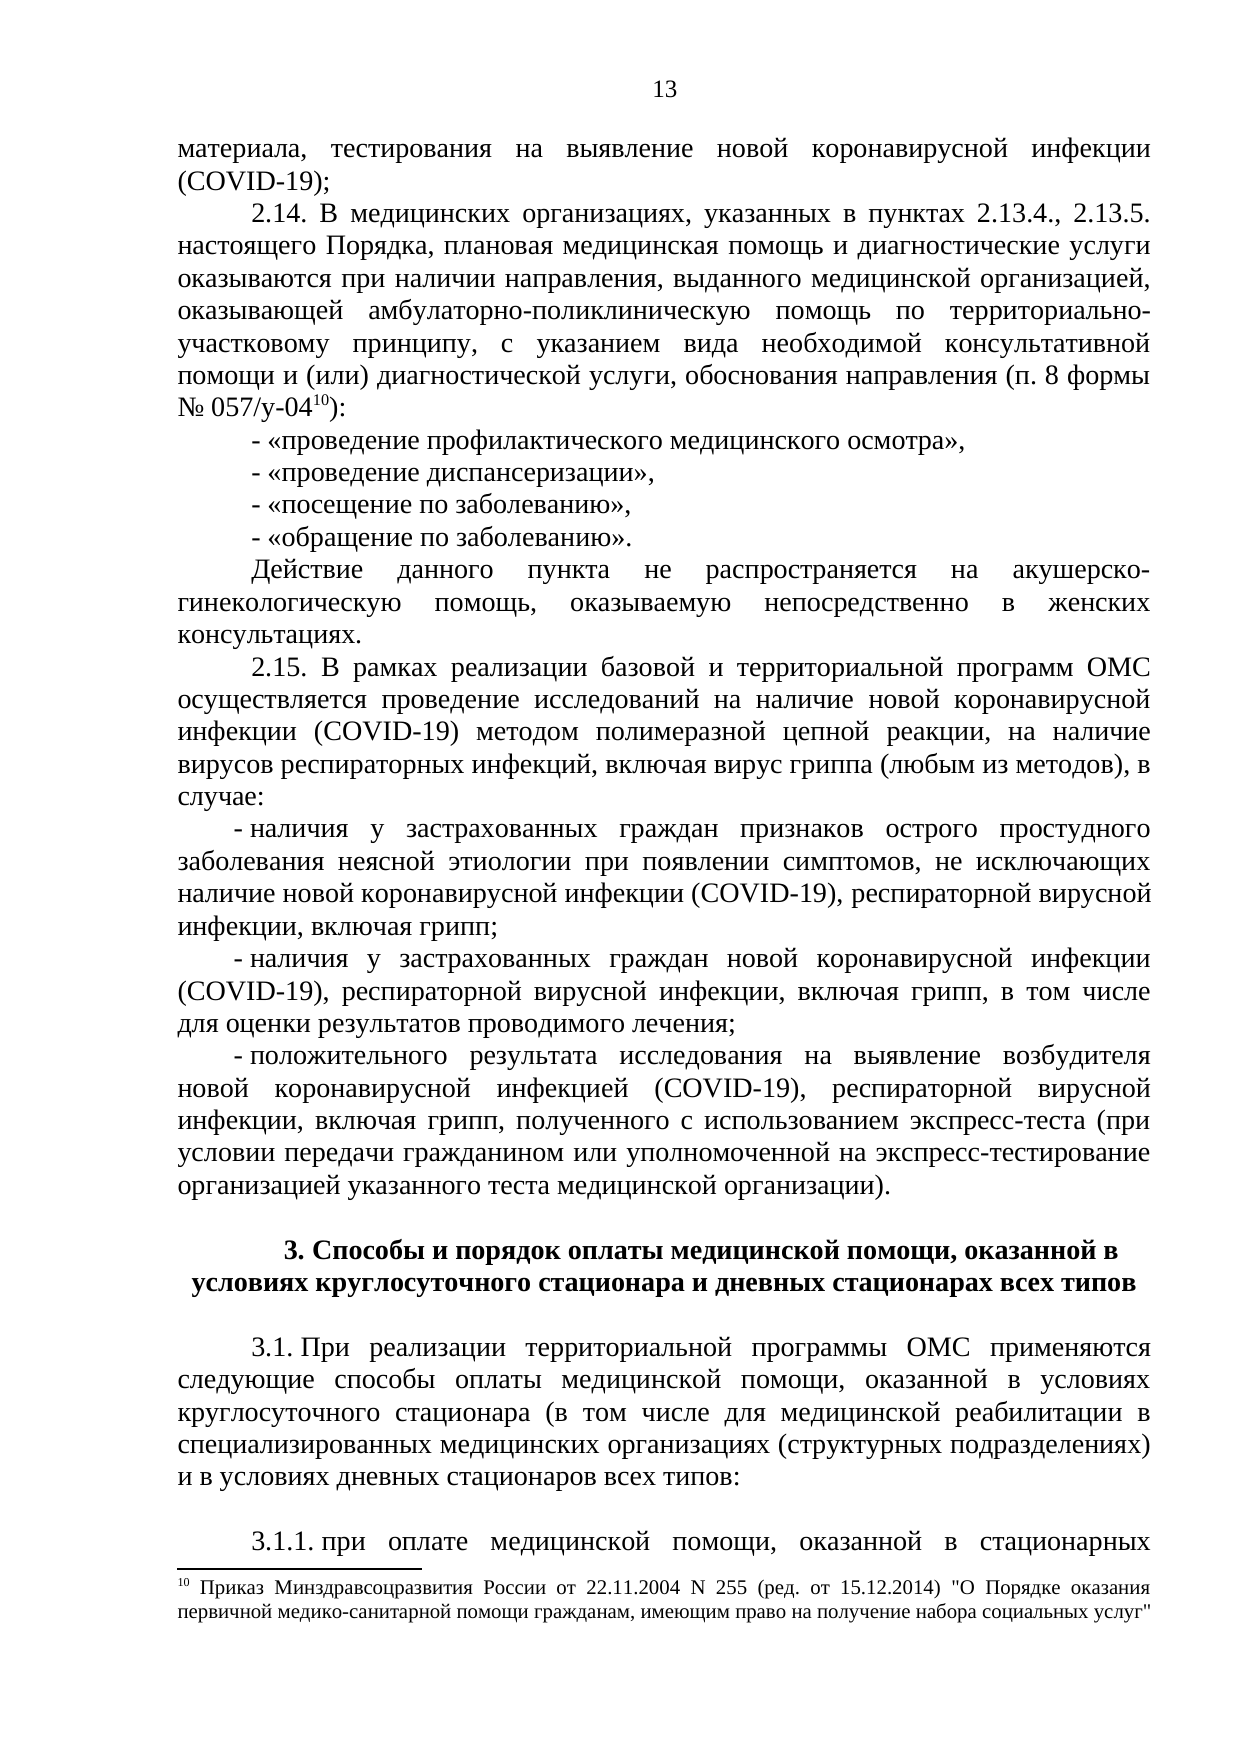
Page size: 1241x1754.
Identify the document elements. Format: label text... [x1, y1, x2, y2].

text 3. Способы и порядок оплаты медицинской помощи, оказанной в условиях круглосуточного стационара и дневных стационарах всех типов [177, 1233, 1152, 1297]
text 2.14. В медицинских организациях, указанных в пунктах 2.13.4., 2.13.5. настоящего Порядка, плановая медицинская помощь и диагностические услуги оказываются при наличии направления, выданного медицинской организацией, оказывающей амбулаторно-поликлиническую помощь по территориально-участковому принципу, с указанием вида необходимой консультативной помощи и (или) диагностической услуги, обоснования направления (п. 8 формы № 057/у-04): [177, 196, 1152, 423]
text - положительного результата исследования на выявление возбудителя новой коронавирусной инфекцией (COVID-19), респираторной вирусной инфекции, включая грипп, полученного с использованием экспресс-теста (при условии передачи гражданином или уполномоченной на экспресс-тестирование организацией указанного теста медицинской организации). [177, 1038, 1152, 1200]
text - «проведение диспансеризации», [177, 455, 1152, 488]
text - «посещение по заболеванию», [177, 488, 1152, 520]
text - наличия у застрахованных граждан признаков острого простудного заболевания неясной этиологии при появлении симптомов, не исключающих наличие новой коронавирусной инфекции (COVID-19), респираторной вирусной инфекции, включая грипп; [177, 812, 1152, 941]
text Действие данного пункта не распространяется на акушерско-гинекологическую помощь, оказываемую непосредственно в женских консультациях. [177, 552, 1152, 649]
text 3.1. При реализации территориальной программы ОМС применяются следующие способы оплаты медицинской помощи, оказанной в условиях круглосуточного стационара (в том числе для медицинской реабилитации в специализированных медицинских организациях (структурных подразделениях) и в условиях дневных стационаров всех типов: [177, 1330, 1152, 1492]
text - «проведение профилактического медицинского осмотра», [177, 423, 1152, 455]
text - наличия у застрахованных граждан новой коронавирусной инфекции (COVID-19), респираторной вирусной инфекции, включая грипп, в том числе для оценки результатов проводимого лечения; [177, 941, 1152, 1038]
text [177, 131, 1152, 196]
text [177, 1524, 1152, 1557]
text - «обращение по заболеванию». [177, 520, 1152, 552]
text 2.15. В рамках реализации базовой и территориальной программ ОМС осуществляется проведение исследований на наличие новой коронавирусной инфекции (COVID-19) методом полимеразной цепной реакции, на наличие вирусов респираторных инфекций, включая вирус гриппа (любым из методов), в случае: [177, 649, 1152, 812]
